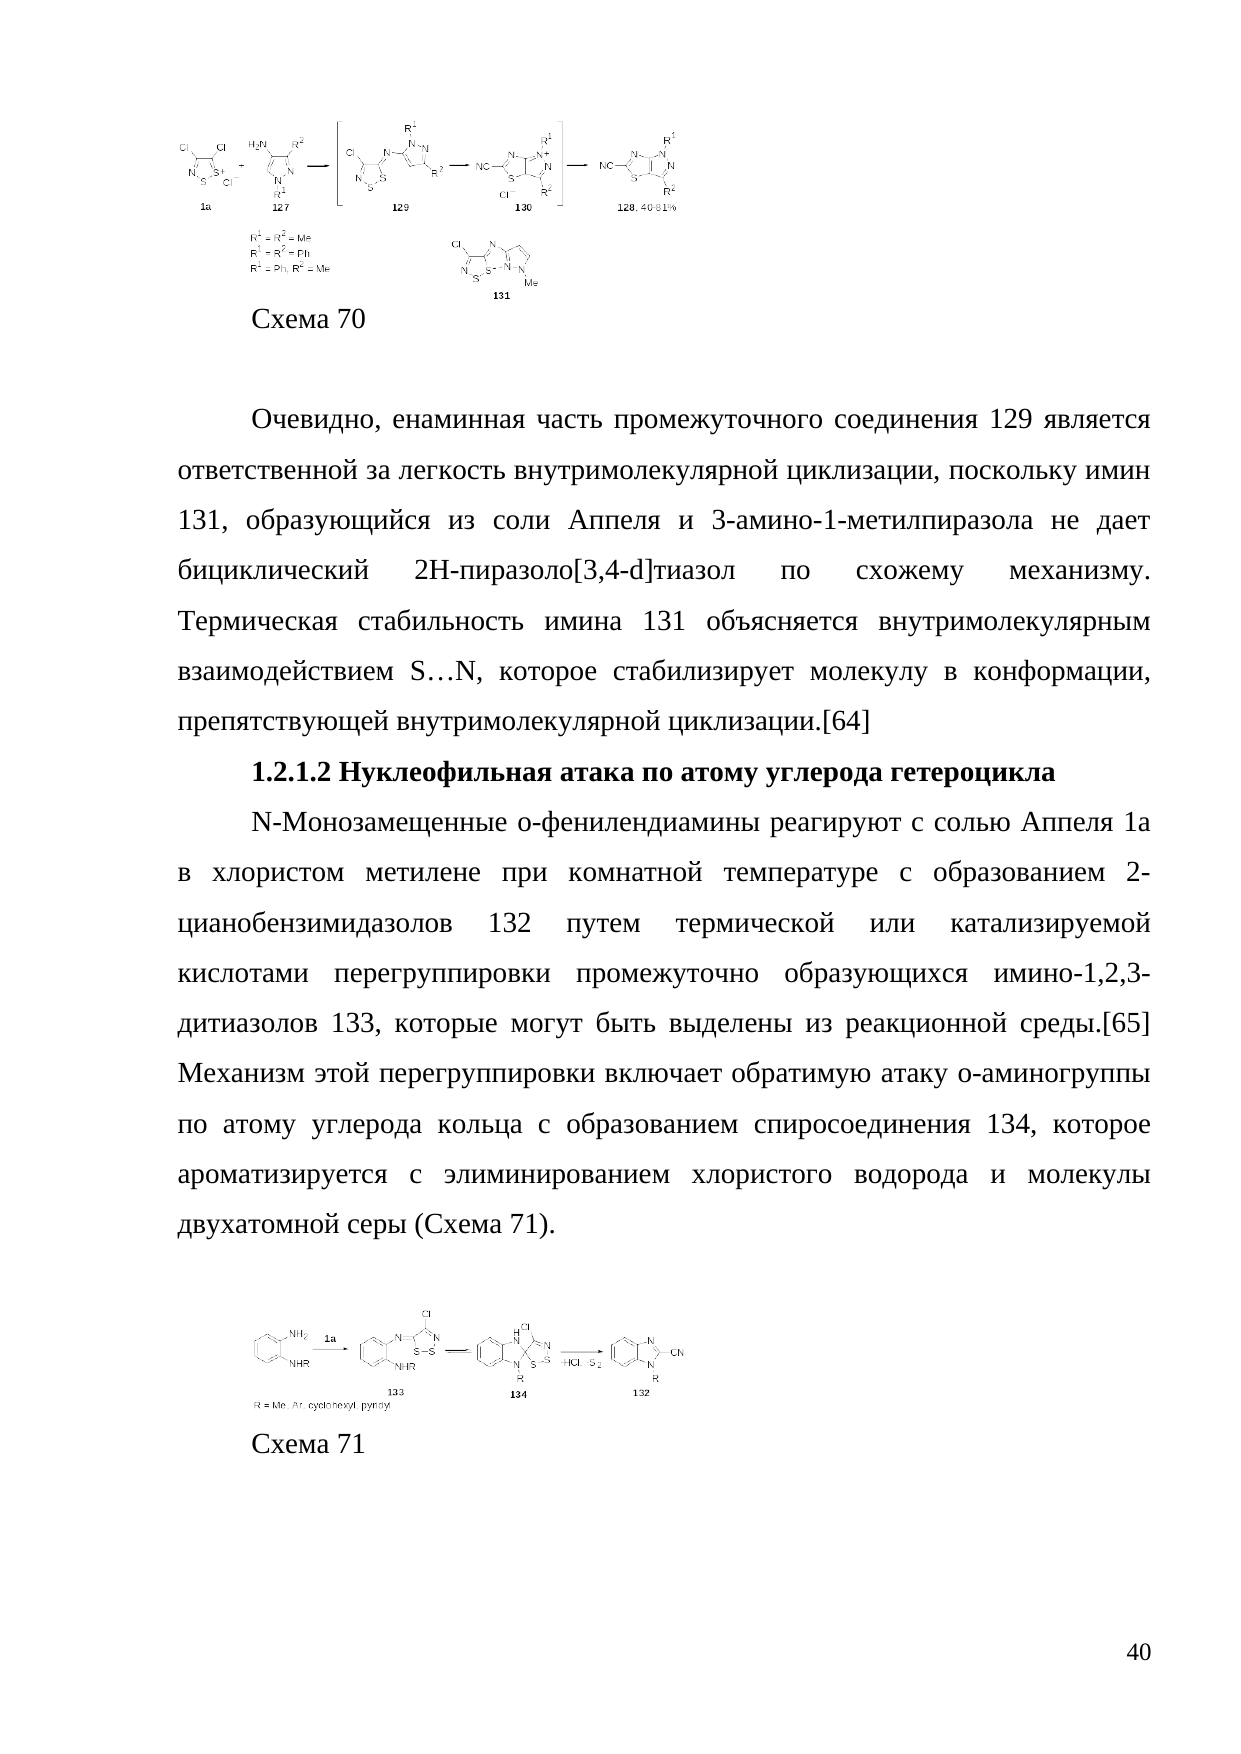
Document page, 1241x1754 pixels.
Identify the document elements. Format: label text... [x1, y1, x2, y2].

text Схема 71 [177, 1426, 1152, 1460]
text Очевидно, енаминная часть промежуточного соединения 129 является ответственной за легкость внутримолекулярной циклизации, поскольку имин 131, образующийся из соли Аппеля и 3-амино-1-метилпиразола не дает бициклический 2Н-пиразоло[3,4-d]тиазол по схожему механизму. Термическая стабильность имина 131 объясняется внутримолекулярным взаимодействием S…N, которое стабилизирует молекулу в конформации, препятствующей внутримолекулярной циклизации.[64] [177, 402, 1152, 737]
subtitle 1.2.1.2 Нуклеофильная атака по атому углерода гетероцикла [177, 754, 1152, 787]
text N-Монозамещенные о-фенилендиамины реагируют с солью Аппеля 1а в хлористом метилене при комнатной температуре с образованием 2-цианобензимидазолов 132 путем термической или катализируемой кислотами перегруппировки промежуточно образующихся имино-1,2,3-дитиазолов 133, которые могут быть выделены из реакционной среды.[65] Механизм этой перегруппировки включает обратимую атаку о-аминогруппы по атому углерода кольца с образованием спиросоединения 134, которое ароматизируется с элиминированием хлористого водорода и молекулы двухатомной серы (Схема 71). [177, 804, 1152, 1240]
text Схема 70 [177, 301, 1152, 334]
